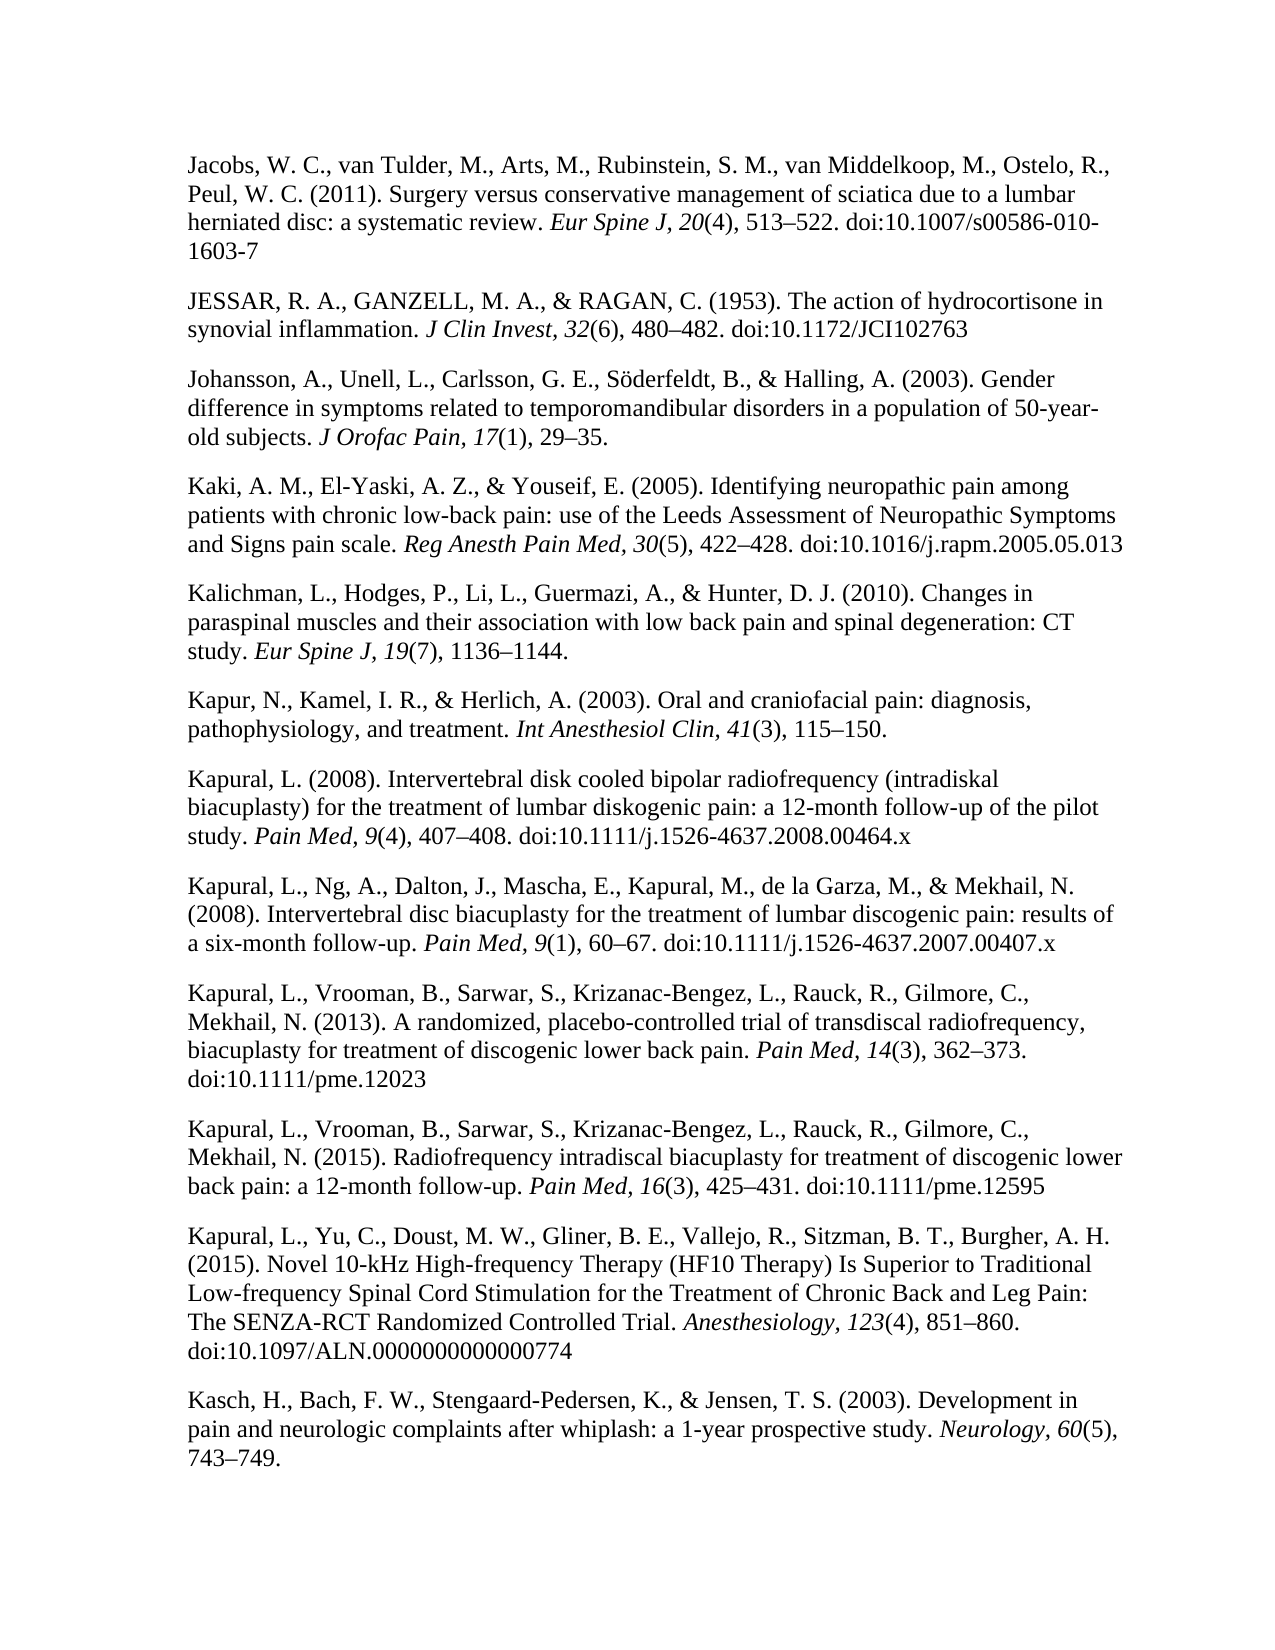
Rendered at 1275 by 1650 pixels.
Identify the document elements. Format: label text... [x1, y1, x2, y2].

text Kapural, L., Vrooman, B., Sarwar, S., Krizanac-Bengez, L., Rauck, R., Gilmore, C., Mekhail, N. (2013). A randomized, placebo-controlled trial of transdiscal radiofrequency, biacuplasty for treatment of discogenic lower back pain. Pain Med, 14(3), 362–373. doi:10.1111/pme.12023 [187, 978, 1125, 1093]
text Jacobs, W. C., van Tulder, M., Arts, M., Rubinstein, S. M., van Middelkoop, M., Ostelo, R., Peul, W. C. (2011). Surgery versus conservative management of sciatica due to a lumbar herniated disc: a systematic review. Eur Spine J, 20(4), 513–522. doi:10.1007/s00586-010-1603-7 [187, 150, 1125, 265]
text Kapural, L. (2008). Intervertebral disk cooled bipolar radiofrequency (intradiskal biacuplasty) for the treatment of lumbar diskogenic pain: a 12-month follow-up of the pilot study. Pain Med, 9(4), 407–408. doi:10.1111/j.1526-4637.2008.00464.x [187, 764, 1125, 850]
text Kapural, L., Yu, C., Doust, M. W., Gliner, B. E., Vallejo, R., Sitzman, B. T., Burgher, A. H. (2015). Novel 10-kHz High-frequency Therapy (HF10 Therapy) Is Superior to Traditional Low-frequency Spinal Cord Stimulation for the Treatment of Chronic Back and Leg Pain: The SENZA-RCT Randomized Controlled Trial. Anesthesiology, 123(4), 851–860. doi:10.1097/ALN.0000000000000774 [187, 1221, 1125, 1364]
text Kapural, L., Ng, A., Dalton, J., Mascha, E., Kapural, M., de la Garza, M., & Mekhail, N. (2008). Intervertebral disc biacuplasty for the treatment of lumbar discogenic pain: results of a six-month follow-up. Pain Med, 9(1), 60–67. doi:10.1111/j.1526-4637.2007.00407.x [187, 871, 1125, 957]
text Kasch, H., Bach, F. W., Stengaard-Pedersen, K., & Jensen, T. S. (2003). Development in pain and neurologic complaints after whiplash: a 1-year prospective study. Neurology, 60(5), 743–749. [187, 1385, 1125, 1472]
text Kalichman, L., Hodges, P., Li, L., Guermazi, A., & Hunter, D. J. (2010). Changes in paraspinal muscles and their association with low back pain and spinal degeneration: CT study. Eur Spine J, 19(7), 1136–1144. [187, 578, 1125, 664]
text JESSAR, R. A., GANZELL, M. A., & RAGAN, C. (1953). The action of hydrocortisone in synovial inflammation. J Clin Invest, 32(6), 480–482. doi:10.1172/JCI102763 [187, 286, 1125, 343]
text Kapur, N., Kamel, I. R., & Herlich, A. (2003). Oral and craniofacial pain: diagnosis, pathophysiology, and treatment. Int Anesthesiol Clin, 41(3), 115–150. [187, 685, 1125, 743]
text Kaki, A. M., El-Yaski, A. Z., & Youseif, E. (2005). Identifying neuropathic pain among patients with chronic low-back pain: use of the Leeds Assessment of Neuropathic Symptoms and Signs pain scale. Reg Anesth Pain Med, 30(5), 422–428. doi:10.1016/j.rapm.2005.05.013 [187, 471, 1125, 557]
text Kapural, L., Vrooman, B., Sarwar, S., Krizanac-Bengez, L., Rauck, R., Gilmore, C., Mekhail, N. (2015). Radiofrequency intradiscal biacuplasty for treatment of discogenic lower back pain: a 12-month follow-up. Pain Med, 16(3), 425–431. doi:10.1111/pme.12595 [187, 1114, 1125, 1200]
text Johansson, A., Unell, L., Carlsson, G. E., Söderfeldt, B., & Halling, A. (2003). Gender difference in symptoms related to temporomandibular disorders in a population of 50-year-old subjects. J Orofac Pain, 17(1), 29–35. [187, 364, 1125, 450]
